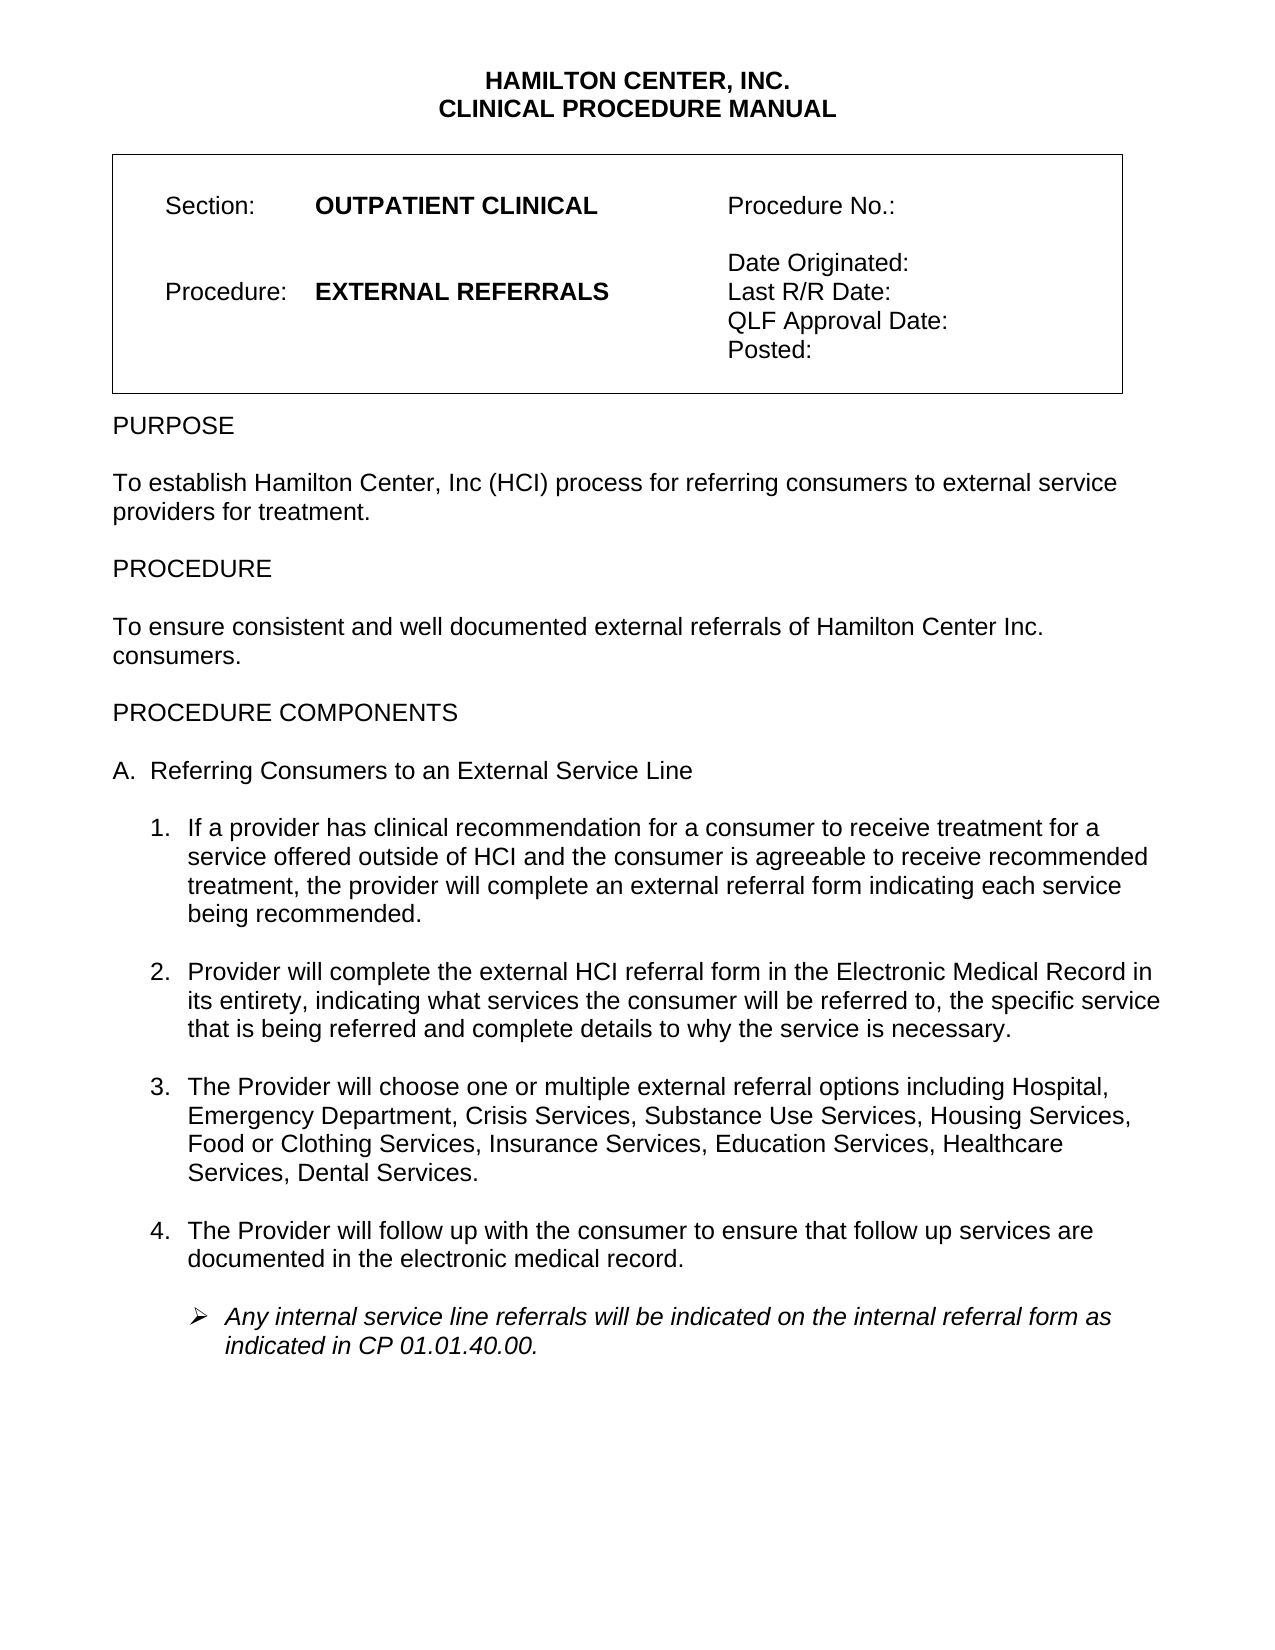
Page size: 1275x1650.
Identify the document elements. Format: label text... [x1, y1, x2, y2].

list PURPOSE [112, 411, 1162, 439]
text HAMILTON CENTER, INC. [112, 66, 1162, 94]
list The Provider will choose one or multiple external referral options including Hospital, Emergency Department, Crisis Services, Substance Use Services, Housing Services, Food or Clothing Services, Insurance Services, Education Services, Healthcare Services, Dental Services. [150, 1072, 1162, 1187]
text To ensure consistent and well documented external referrals of Hamilton Center Inc. consumers. [112, 612, 1162, 669]
text CLINICAL PROCEDURE MANUAL [112, 94, 1162, 123]
list If a provider has clinical recommendation for a consumer to receive treatment for a service offered outside of HCI and the consumer is agreeable to receive recommended treatment, the provider will complete an external referral form indicating each service being recommended. [150, 813, 1162, 928]
text PROCEDURE COMPONENTS [112, 698, 1162, 727]
text To establish Hamilton Center, Inc (HCI) process for referring consumers to external service providers for treatment. [112, 468, 1162, 526]
list Referring Consumers to an External Service Line [112, 756, 1162, 784]
list Provider will complete the external HCI referral form in the Electronic Medical Record in its entirety, indicating what services the consumer will be referred to, the specific service that is being referred and complete details to why the service is necessary. [150, 957, 1162, 1043]
list The Provider will follow up with the consumer to ensure that follow up services are documented in the electronic medical record. [150, 1216, 1162, 1273]
list Any internal service line referrals will be indicated on the internal referral form as indicated in CP 01.01.40.00. [187, 1302, 1162, 1359]
text PROCEDURE [112, 554, 1162, 583]
